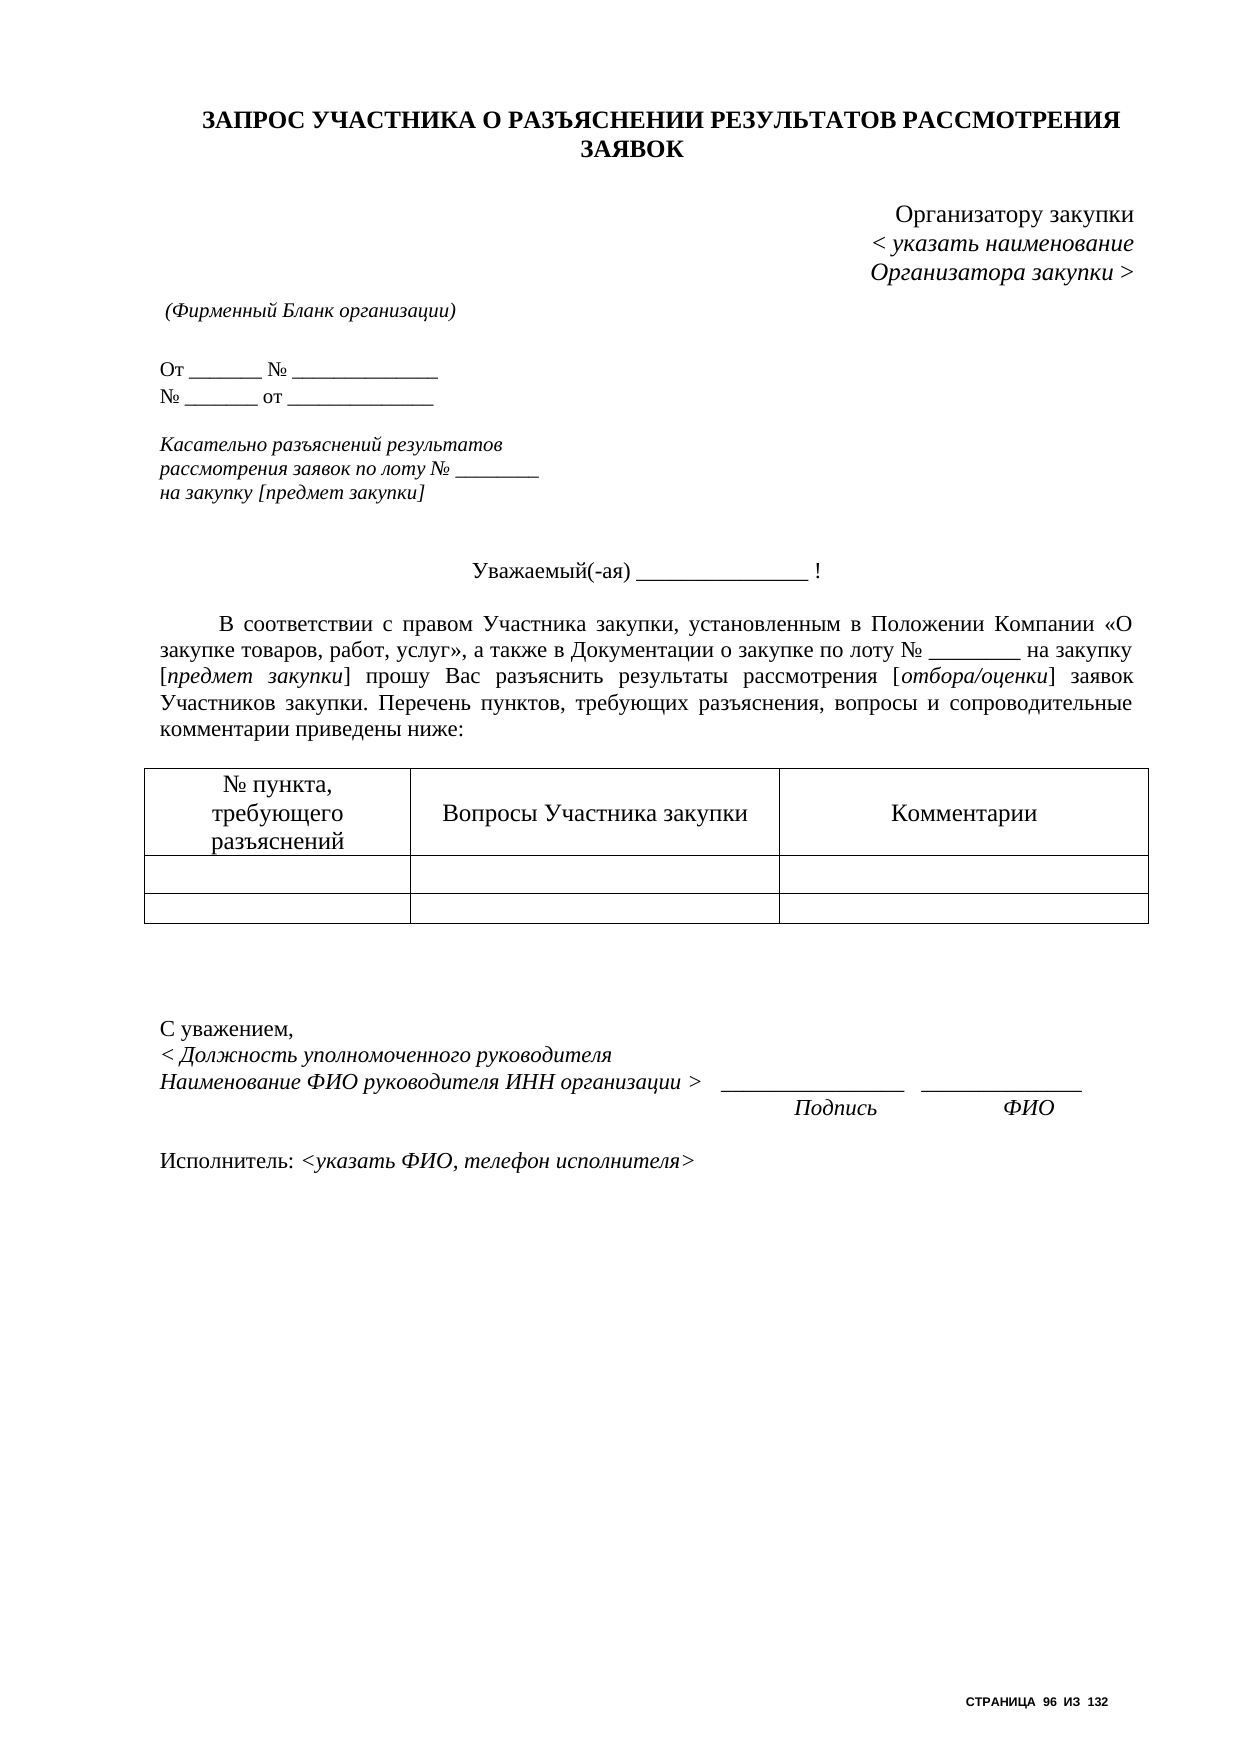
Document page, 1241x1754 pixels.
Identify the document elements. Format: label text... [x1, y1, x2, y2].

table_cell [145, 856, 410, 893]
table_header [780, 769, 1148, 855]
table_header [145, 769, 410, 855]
list От _______ № ______________ [159, 346, 1134, 384]
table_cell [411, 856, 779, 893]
list Наименование ФИО руководителя ИНН организации > ________________ ______________ [159, 1068, 1134, 1094]
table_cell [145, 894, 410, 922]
list < Должность уполномоченного руководителя [159, 1041, 1134, 1068]
text < указать наименование [130, 228, 1134, 257]
list Касательно разъяснений результатов [159, 432, 1134, 456]
list Исполнитель: <указать ФИО, телефон исполнителя> [159, 1147, 1134, 1173]
list рассмотрения заявок по лоту № ________ [159, 456, 1134, 480]
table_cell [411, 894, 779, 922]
list Уважаемый(-ая) _______________ ! [159, 557, 1134, 583]
text Организатора закупки > [130, 257, 1134, 286]
list Подпись ФИО [159, 1094, 1134, 1121]
list на закупку [предмет закупки] [159, 480, 1134, 504]
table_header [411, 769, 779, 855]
list № _______ от ______________ [159, 384, 1134, 408]
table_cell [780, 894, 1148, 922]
list С уважением, [159, 1015, 1134, 1041]
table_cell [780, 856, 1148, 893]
list В соответствии с правом Участника закупки, установленным в Положении Компании «О закупке товаров, работ, услуг», а также в Документации о закупке по лоту № ________ на закупку [предмет закупки] прошу Вас разъяснить результаты рассмотрения [отбора/оценки] заявок Участников закупки. Перечень пунктов, требующих разъяснения, вопросы и сопроводительные комментарии приведены ниже: [159, 610, 1134, 741]
list (Фирменный Бланк организации) [159, 298, 1134, 322]
text Организатору закупки [130, 199, 1134, 228]
text Запрос Участника о разъяснении результатов рассмотрения заявок [130, 106, 1134, 163]
